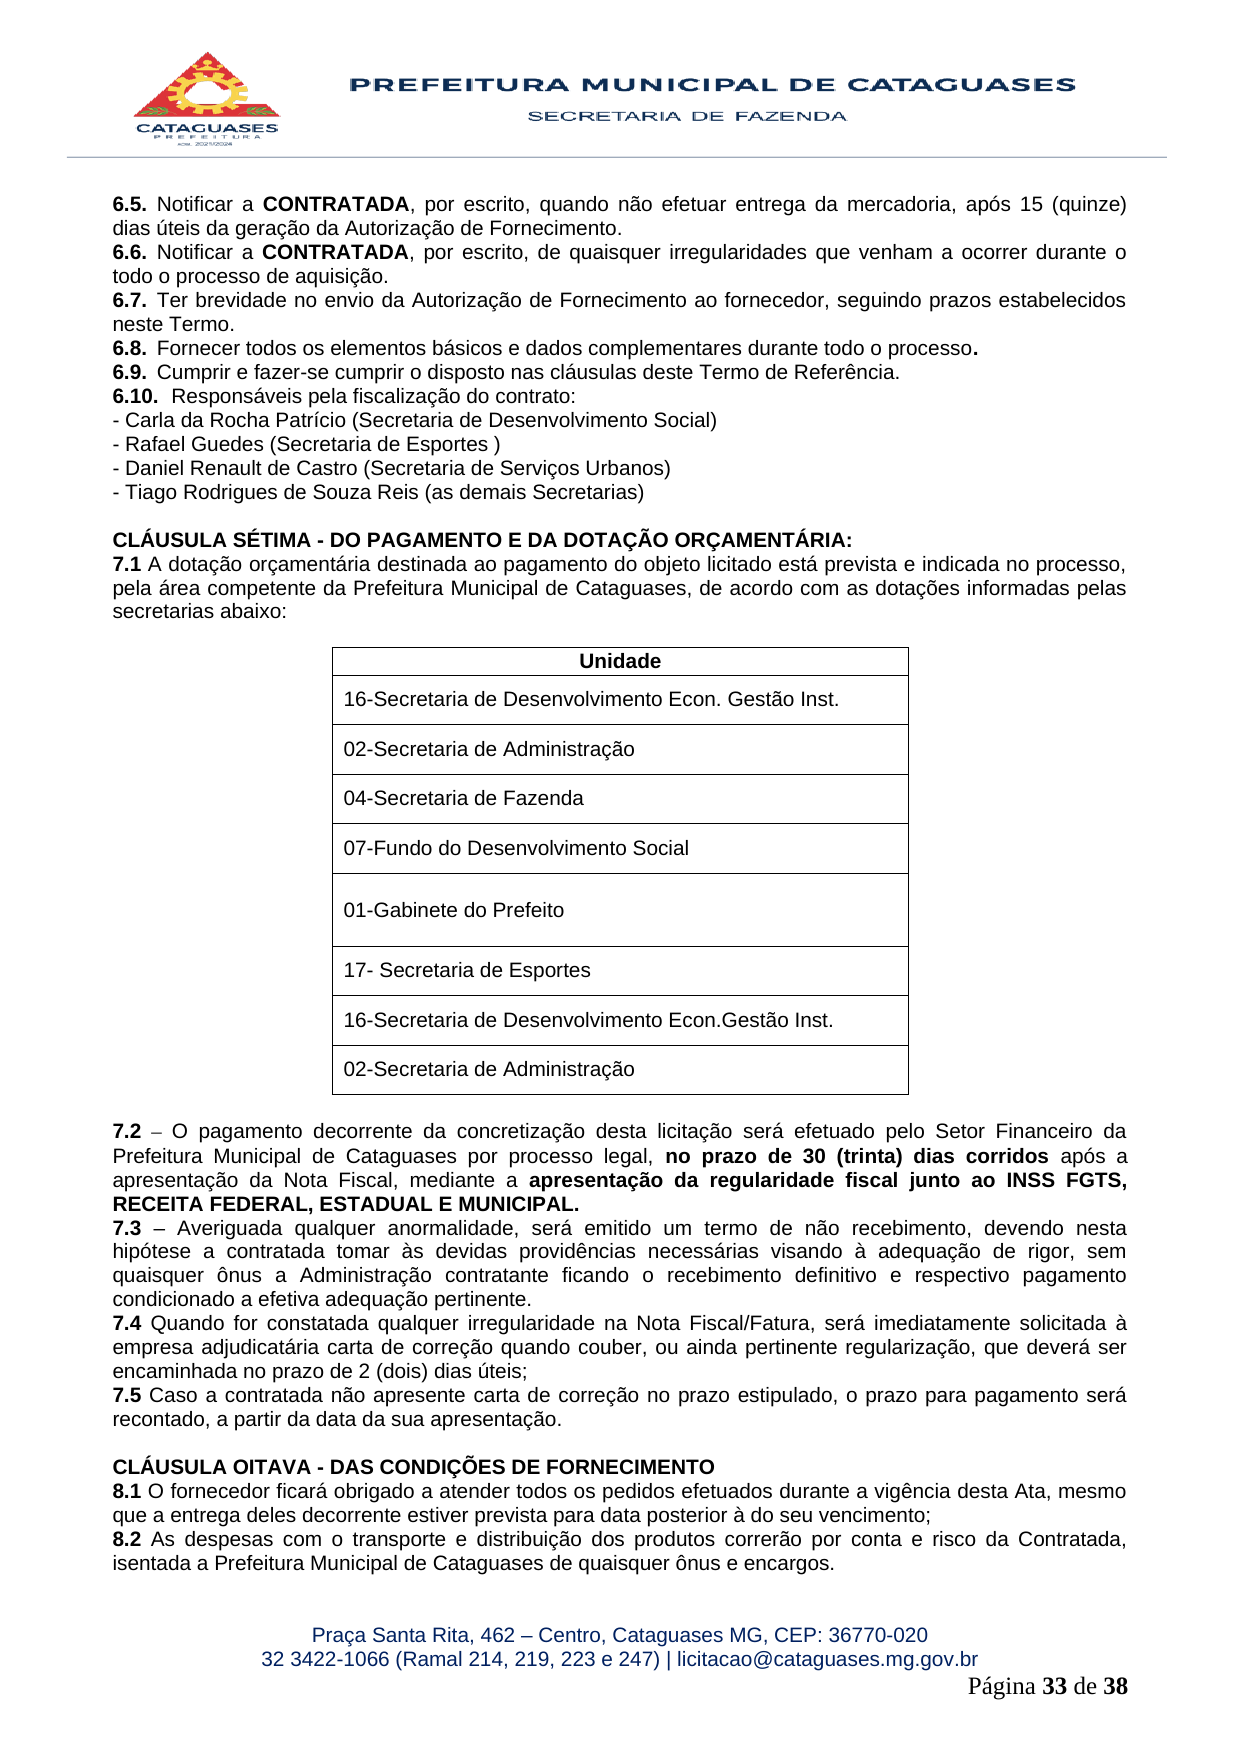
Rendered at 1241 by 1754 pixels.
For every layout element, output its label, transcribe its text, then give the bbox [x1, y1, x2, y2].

table_cell 01-Gabinete do Prefeito [333, 874, 908, 946]
text 7.4 Quando for constatada qualquer irregularidade na Nota Fiscal/Fatura, será imediatamente solicitada à empresa adjudicatária carta de correção quando couber, ou ainda pertinente regularização, que deverá ser encaminhada no prazo de 2 (dois) dias úteis; [112, 1311, 1128, 1383]
list Ter brevidade no envio da Autorização de Fornecimento ao fornecedor, seguindo prazos estabelecidos neste Termo. [112, 288, 1128, 336]
text 7.5 Caso a contratada não apresente carta de correção no prazo estipulado, o prazo para pagamento será recontado, a partir da data da sua apresentação. [112, 1383, 1128, 1431]
table_cell 16-Secretaria de Desenvolvimento Econ. Gestão Inst. [333, 676, 908, 724]
list Cumprir e fazer-se cumprir o disposto nas cláusulas deste Termo de Referência. [112, 360, 1128, 384]
text - Tiago Rodrigues de Souza Reis (as demais Secretarias) [112, 479, 1128, 503]
picture [66, 51, 1166, 158]
table_cell 02-Secretaria de Administração [333, 1046, 908, 1094]
text 8.1 O fornecedor ficará obrigado a atender todos os pedidos efetuados durante a vigência desta Ata, mesmo que a entrega deles decorrente estiver prevista para data posterior à do seu vencimento; [112, 1479, 1128, 1527]
text 8.2 As despesas com o transporte e distribuição dos produtos correrão por conta e risco da Contratada, isentada a Prefeitura Municipal de Cataguases de quaisquer ônus e encargos. [112, 1527, 1128, 1575]
table_cell 07-Fundo do Desenvolvimento Social [333, 824, 908, 872]
table_cell 04-Secretaria de Fazenda [333, 775, 908, 823]
text 7.2 – O pagamento decorrente da concretização desta licitação será efetuado pelo Setor Financeiro da Prefeitura Municipal de Cataguases por processo legal, no prazo de 30 (trinta) dias corridos após a apresentação da Nota Fiscal, mediante a apresentação da regularidade fiscal junto ao INSS FGTS, RECEITA FEDERAL, ESTADUAL E MUNICIPAL. [112, 1119, 1128, 1215]
text - Daniel Renault de Castro (Secretaria de Serviços Urbanos) [112, 456, 1128, 479]
table_cell 02-Secretaria de Administração [333, 725, 908, 773]
list Responsáveis pela fiscalização do contrato: [112, 384, 1128, 408]
table_cell 16-Secretaria de Desenvolvimento Econ.Gestão Inst. [333, 996, 908, 1045]
list Notificar a CONTRATADA, por escrito, quando não efetuar entrega da mercadoria, após 15 (quinze) dias úteis da geração da Autorização de Fornecimento. [112, 192, 1128, 240]
list Notificar a CONTRATADA, por escrito, de quaisquer irregularidades que venham a ocorrer durante o todo o processo de aquisição. [112, 240, 1128, 288]
text - Rafael Guedes (Secretaria de Esportes ) [112, 432, 1128, 456]
text 7.1 A dotação orçamentária destinada ao pagamento do objeto licitado está prevista e indicada no processo, pela área competente da Prefeitura Municipal de Cataguases, de acordo com as dotações informadas pelas secretarias abaixo: [112, 551, 1128, 623]
text CLÁUSULA OITAVA - DAS CONDIÇÕES DE FORNECIMENTO [112, 1455, 1128, 1479]
text 7.3 – Averiguada qualquer anormalidade, será emitido um termo de não recebimento, devendo nesta hipótese a contratada tomar às devidas providências necessárias visando à adequação de rigor, sem quaisquer ônus a Administração contratante ficando o recebimento definitivo e respectivo pagamento condicionado a efetiva adequação pertinente. [112, 1215, 1128, 1311]
list Fornecer todos os elementos básicos e dados complementares durante todo o processo. [112, 336, 1128, 360]
table_cell 17- Secretaria de Esportes [333, 947, 908, 995]
text CLÁUSULA SÉTIMA - DO PAGAMENTO E DA DOTAÇÃO ORÇAMENTÁRIA: [112, 527, 1128, 551]
text - Carla da Rocha Patrício (Secretaria de Desenvolvimento Social) [112, 408, 1128, 432]
table_header Unidade [333, 648, 908, 674]
